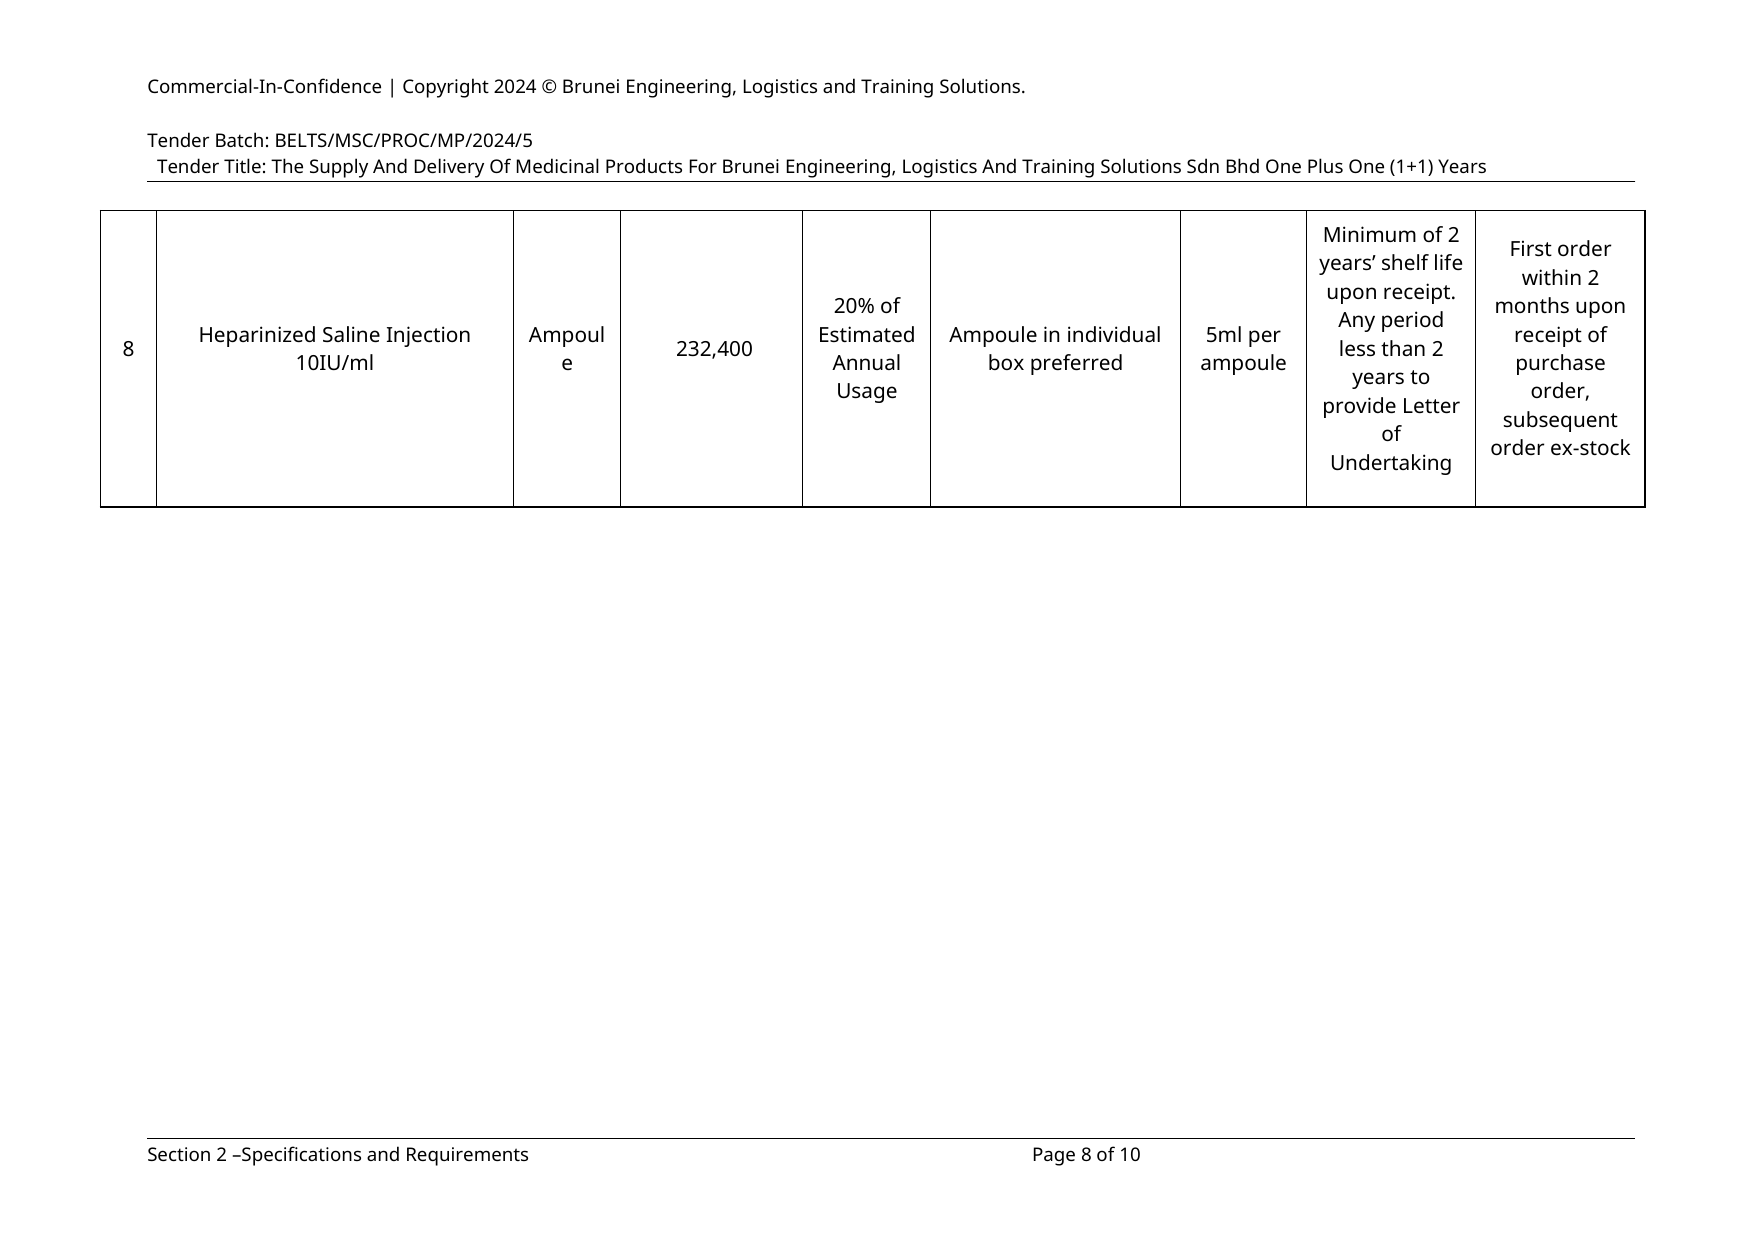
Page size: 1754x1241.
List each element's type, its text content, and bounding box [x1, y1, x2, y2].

table_cell 5ml per ampoule [1181, 211, 1306, 506]
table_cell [1307, 211, 1475, 506]
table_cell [1476, 211, 1644, 506]
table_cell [803, 211, 930, 506]
table_cell Ampoule [514, 211, 620, 506]
table_cell 8 [101, 211, 156, 506]
table_cell Ampoule in individual box preferred [931, 211, 1180, 506]
table_cell 232,400 [621, 211, 802, 506]
table_cell Heparinized Saline Injection 10IU/ml [157, 211, 513, 506]
